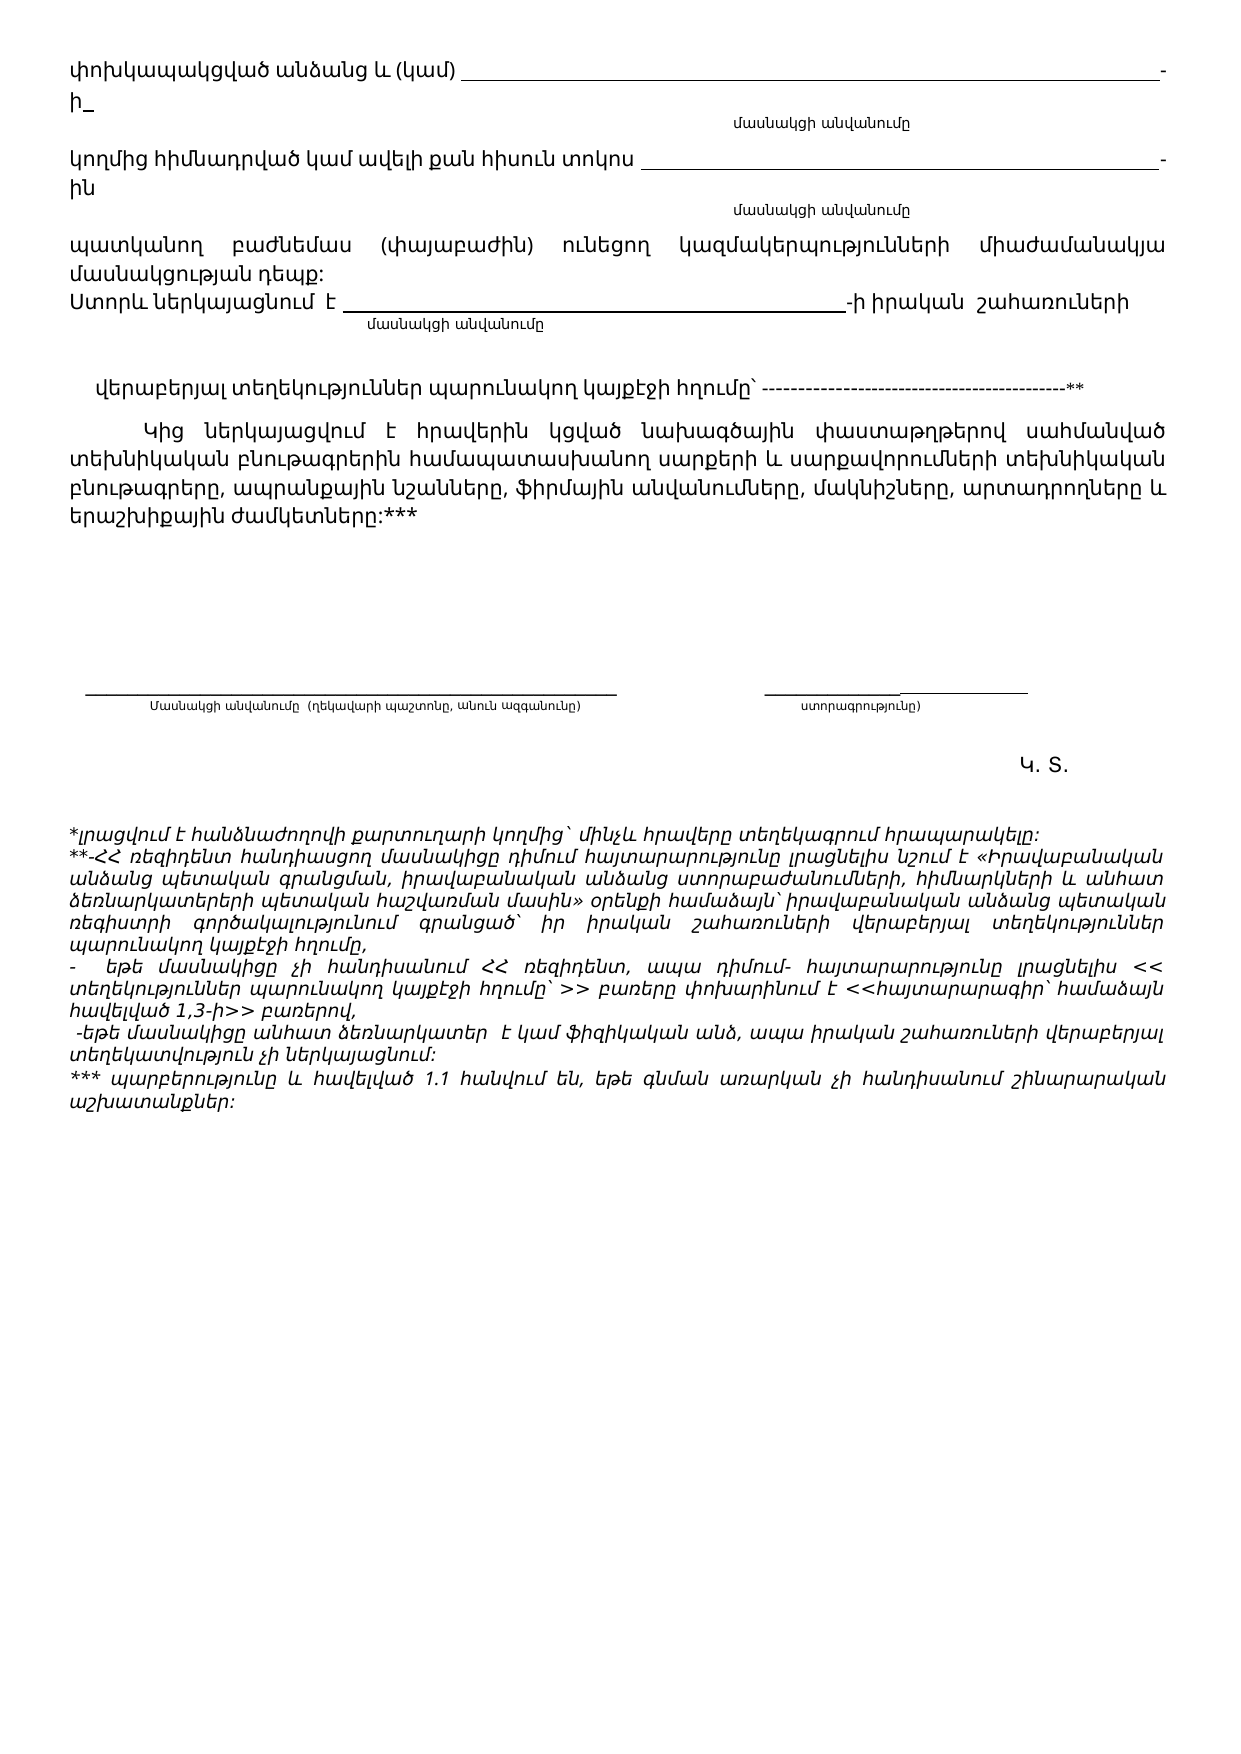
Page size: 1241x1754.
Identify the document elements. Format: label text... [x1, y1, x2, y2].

text ___________________________________________________ _____________ Մասնակցի անվանումը (ղեկավարի պաշտոնը, անուն ազգանունը) ստորագրությունը) [69, 672, 1167, 724]
text **-ՀՀ ռեզիդենտ հանդիասցող մասնակիցը դիմում հայտարարությունը լրացնելիս նշում է «Իրավաբանական անձանց պետական գրանցման, իրավաբանական անձանց ստորաբաժանումների, հիմնարկների և անհատ ձեռնարկատերերի պետական հաշվառման մասին» օրենքի համաձայն՝ իրավաբանական անձանց պետական ռեգիստրի գործակալությունում գրանցած՝ իր իրական շահառուների վերաբերյալ տեղեկություններ պարունակող կայքէջի հղումը, [69, 846, 1167, 956]
text կողմից հիմնադրված կամ ավելի քան հիսուն տոկոս -ին [69, 144, 1167, 201]
text Կ. Տ. [69, 753, 1167, 778]
text մասնակցի անվանումը [69, 316, 1167, 345]
text պատկանող բաժնեմաս (փայաբաժին) ունեցող կազմակերպությունների միաժամանակյա մասնակցության դեպք: [69, 230, 1167, 287]
text վերաբերյալ տեղեկություններ պարունակող կայքէջի հղումը՝ --------------------------------------------** [54, 373, 1167, 402]
text *լրացվում է հանձնաժողովի քարտուղարի կողմից` մինչև հրավերը տեղեկագրում հրապարակելը: [69, 824, 1167, 846]
text -եթե մասնակիցը անհատ ձեռնարկատեր է կամ ֆիզիկական անձ, ապա իրական շահառուների վերաբերյալ տեղեկատվություն չի ներկայացնում: [69, 1022, 1167, 1065]
text - եթե մասնակիցը չի հանդիսանում ՀՀ ռեզիդենտ, ապա դիմում- հայտարարությունը լրացնելիս << տեղեկություններ պարունակող կայքէջի հղումը՝ >> բառերը փոխարինում է <<հայտարարագիր՝ համաձայն հավելված 1,3-ի>> բառերով, [69, 956, 1167, 1022]
text մասնակցի անվանումը [69, 115, 1167, 144]
text մասնակցի անվանումը [69, 201, 1167, 230]
text Ստորև ներկայացնում է -ի իրական շահառուների [69, 287, 1167, 316]
text *** պարբերությունը և հավելված 1.1 հանվում են, եթե գնման առարկան չի հանդիսանում շինարարական աշխատանքներ: [69, 1065, 1167, 1113]
text փոխկապակցված անձանց և (կամ) -ի [69, 56, 1167, 115]
text Կից ներկայացվում է հրավերին կցված նախագծային փաստաթղթերով սահմանված տեխնիկական բնութագրերին համապատասխանող սարքերի և սարքավորումների տեխնիկական բնութագրերը, ապրանքային նշանները, ֆիրմային անվանումները, մակնիշները, արտադրողները և երաշխիքային ժամկետները:*** [69, 416, 1167, 530]
